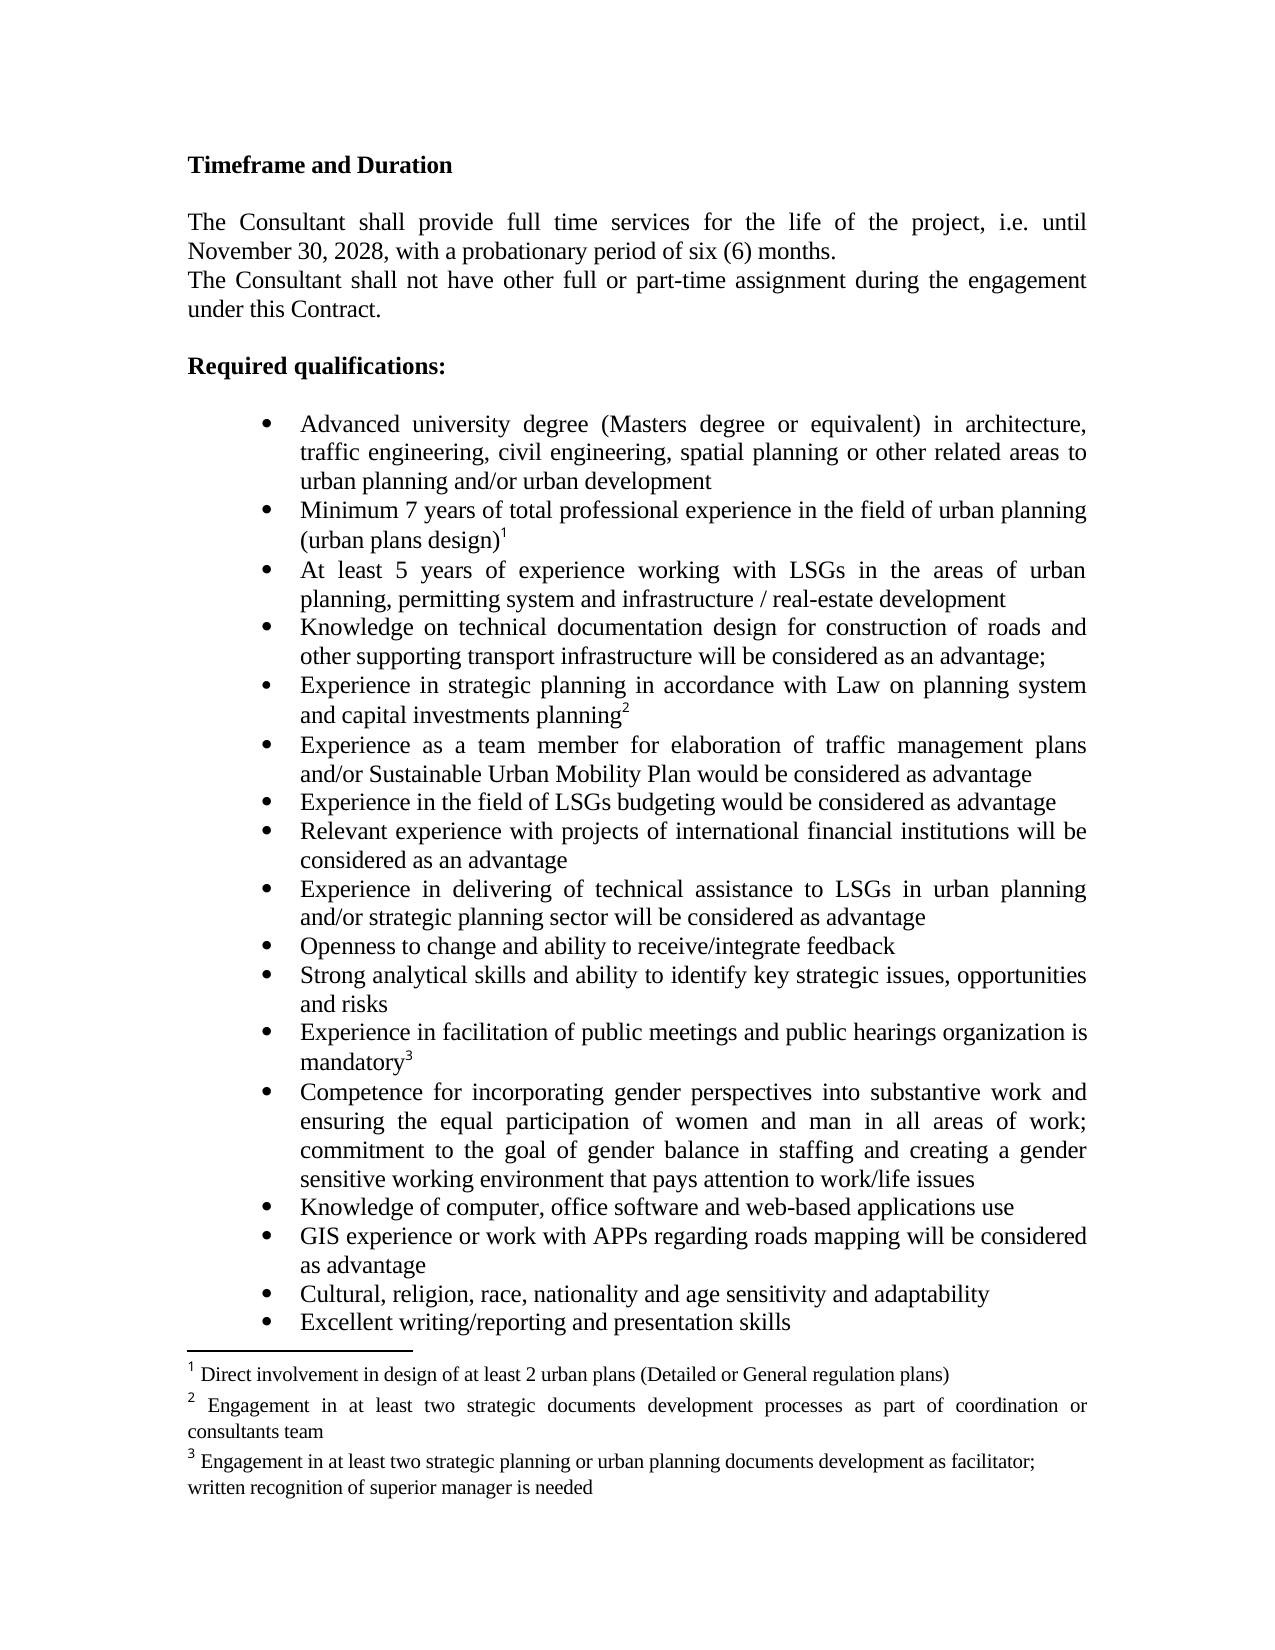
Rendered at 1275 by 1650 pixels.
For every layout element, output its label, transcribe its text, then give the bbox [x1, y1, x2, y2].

list Knowledge of computer, office software and web-based applications use [262, 1192, 1087, 1221]
list Relevant experience with projects of international financial institutions will be considered as an advantage [262, 816, 1087, 874]
list At least 5 years of experience working with LSGs in the areas of urban planning, permitting system and infrastructure / real-estate development [262, 555, 1087, 612]
text Required qualifications: [187, 351, 1087, 380]
list Advanced university degree (Masters degree or equivalent) in architecture, traffic engineering, civil engineering, spatial planning or other related areas to urban planning and/or urban development [262, 409, 1087, 495]
list Competence for incorporating gender perspectives into substantive work and ensuring the equal participation of women and man in all areas of work; commitment to the goal of gender balance in staffing and creating a gender sensitive working environment that pays attention to work/life issues [262, 1077, 1087, 1192]
text The Consultant shall provide full time services for the life of the project, i.e. until November 30, 2028, with a probationary period of six (6) months. [187, 207, 1087, 265]
list Experience as a team member for elaboration of traffic management plans and/or Sustainable Urban Mobility Plan would be considered as advantage [262, 730, 1087, 787]
list Knowledge on technical documentation design for construction of roads and other supporting transport infrastructure will be considered as an advantage; [262, 612, 1087, 670]
text Timeframe and Duration [187, 150, 1087, 179]
list Openness to change and ability to receive/integrate feedback [262, 931, 1087, 960]
text The Consultant shall not have other full or part-time assignment during the engagement under this Contract. [187, 265, 1087, 322]
list Strong analytical skills and ability to identify key strategic issues, opportunities and risks [262, 960, 1087, 1017]
list GIS experience or work with APPs regarding roads mapping will be considered as advantage [262, 1221, 1087, 1279]
list Experience in the field of LSGs budgeting would be considered as advantage [262, 787, 1087, 816]
list Excellent writing/reporting and presentation skills [262, 1307, 1087, 1336]
list Experience in facilitation of public meetings and public hearings organization is mandatory [262, 1017, 1087, 1077]
list Minimum 7 years of total professional experience in the field of urban planning (urban plans design) [262, 495, 1087, 555]
list Experience in strategic planning in accordance with Law on planning system and capital investments planning [262, 670, 1087, 730]
list Experience in delivering of technical assistance to LSGs in urban planning and/or strategic planning sector will be considered as advantage [262, 874, 1087, 931]
list Cultural, religion, race, nationality and age sensitivity and adaptability [262, 1279, 1087, 1307]
